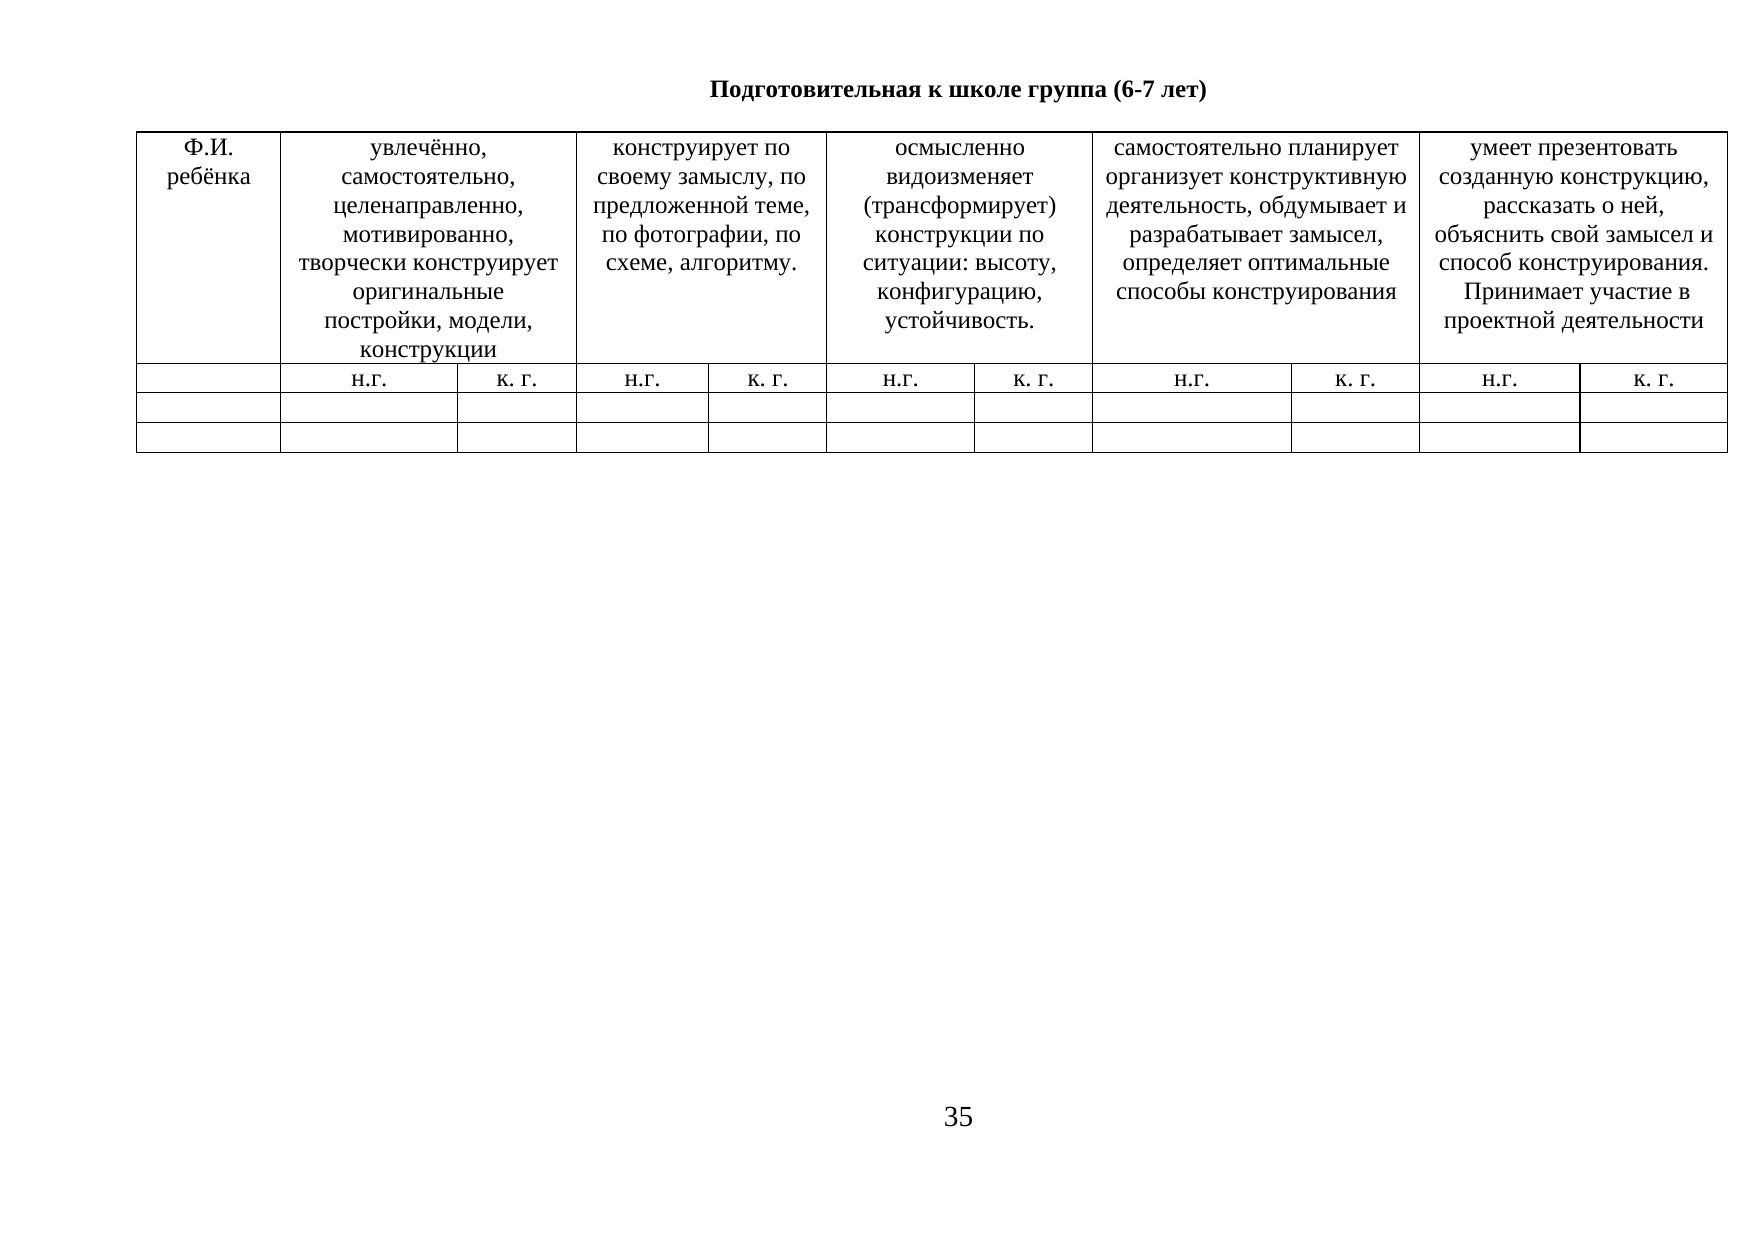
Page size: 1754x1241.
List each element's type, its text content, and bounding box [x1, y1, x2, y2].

table_cell [975, 423, 1092, 452]
table_cell к. г. [709, 364, 826, 392]
table_cell [709, 393, 826, 422]
table_cell [1093, 423, 1291, 452]
text Подготовительная к школе группа (6-7 лет) [148, 74, 1695, 103]
table_cell [827, 393, 974, 422]
table_cell [577, 393, 708, 422]
table_cell к. г. [458, 364, 576, 392]
table_cell [1420, 393, 1579, 422]
table_cell н.г. [1093, 364, 1291, 392]
table_header умеет презентовать созданную конструкцию, рассказать о ней, объяснить свой замысел и способ конструирования. Принимает участие в проектной деятельности [1420, 133, 1727, 362]
table_cell н.г. [281, 364, 457, 392]
table_cell [458, 423, 576, 452]
table_cell [281, 423, 457, 452]
table_cell [577, 423, 708, 452]
table_cell [137, 393, 280, 422]
table_cell к. г. [1292, 364, 1419, 392]
table_cell н.г. [577, 364, 708, 392]
table_cell [1581, 423, 1727, 452]
table_cell [1292, 423, 1419, 452]
table_cell к. г. [1581, 364, 1727, 392]
table_cell [137, 364, 280, 392]
table_cell [1581, 393, 1727, 422]
table_cell [458, 393, 576, 422]
table_header Ф.И. ребёнка [137, 133, 280, 362]
table_header осмысленно видоизменяет (трансформирует) конструкции по ситуации: высоту, конфигурацию, устойчивость. [827, 133, 1092, 362]
table_cell н.г. [1420, 364, 1579, 392]
table_cell [975, 393, 1092, 422]
table_header увлечённо, самостоятельно, целенаправленно, мотивированно, творчески конструирует оригинальные постройки, модели, конструкции [281, 133, 576, 362]
table_header конструирует по своему замыслу, по предложенной теме, по фотографии, по схеме, алгоритму. [577, 133, 826, 362]
table_cell [827, 423, 974, 452]
table_cell [281, 393, 457, 422]
table_cell [1420, 423, 1579, 452]
table_cell к. г. [975, 364, 1092, 392]
table_cell н.г. [827, 364, 974, 392]
table_header самостоятельно планирует организует конструктивную деятельность, обдумывает и разрабатывает замысел, определяет оптимальные способы конструирования [1093, 133, 1419, 362]
table_cell [137, 423, 280, 452]
table_cell [709, 423, 826, 452]
table_cell [1292, 393, 1419, 422]
table_cell [1093, 393, 1291, 422]
